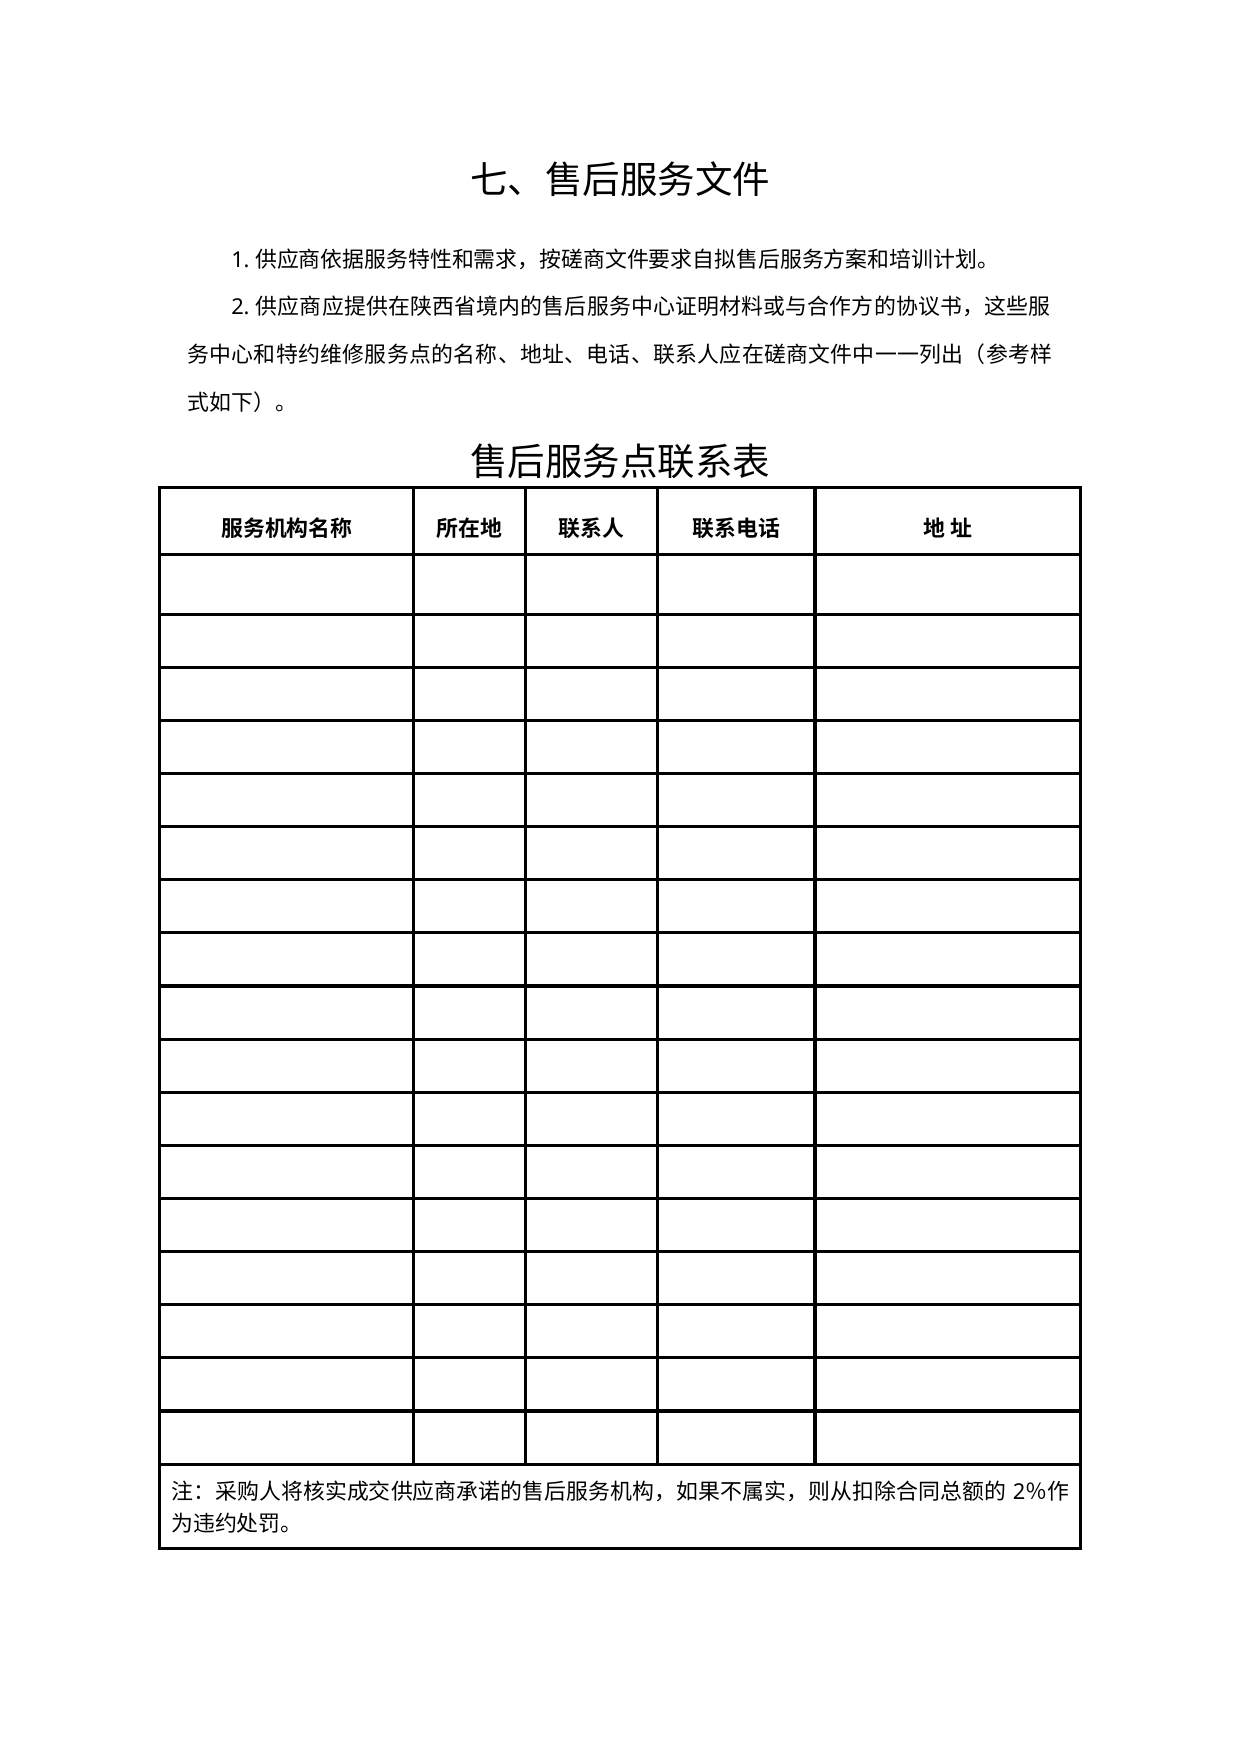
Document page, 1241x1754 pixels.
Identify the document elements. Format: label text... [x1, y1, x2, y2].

table_cell [817, 1200, 1079, 1250]
table_cell [161, 1359, 412, 1409]
table_cell [817, 1147, 1079, 1197]
table_cell [659, 881, 813, 931]
table_cell [527, 556, 656, 612]
table_cell [527, 988, 656, 1037]
table_cell [527, 1253, 656, 1303]
table_cell [659, 1147, 813, 1197]
table_cell [817, 1094, 1079, 1144]
table_cell [817, 1413, 1079, 1462]
table_cell [415, 616, 524, 666]
table_cell [161, 556, 412, 612]
table_cell [659, 1253, 813, 1303]
table_cell [161, 881, 412, 931]
table_cell [817, 988, 1079, 1037]
table_cell [415, 775, 524, 825]
table_cell [817, 1306, 1079, 1356]
table_cell [415, 881, 524, 931]
table_cell [415, 1306, 524, 1356]
table_cell [415, 988, 524, 1037]
table_cell [415, 722, 524, 772]
table_cell [527, 1306, 656, 1356]
table_cell [817, 881, 1079, 931]
table_cell [659, 556, 813, 612]
table_cell 注：采购人将核实成交供应商承诺的售后服务机构，如果不属实，则从扣除合同总额的2％作为违约处罚。 [161, 1466, 1079, 1547]
table_cell [527, 1041, 656, 1091]
table_header 联系人 [527, 489, 656, 553]
table_cell [161, 1413, 412, 1462]
table_header 服务机构名称 [161, 489, 412, 553]
table_cell [817, 934, 1079, 984]
table_cell [817, 1359, 1079, 1409]
table_cell [415, 1413, 524, 1462]
table_cell [161, 1041, 412, 1091]
table_header 联系电话 [659, 489, 813, 553]
table_cell [659, 616, 813, 666]
table_cell [527, 1359, 656, 1409]
table_cell [527, 669, 656, 719]
table_cell [527, 1413, 656, 1462]
table_cell [659, 1359, 813, 1409]
table_cell [527, 1094, 656, 1144]
table_cell [161, 669, 412, 719]
table_cell [415, 669, 524, 719]
table_cell [527, 934, 656, 984]
text 七、售后服务文件 [187, 150, 1053, 204]
table_cell [817, 1041, 1079, 1091]
table_cell [415, 1041, 524, 1091]
table_cell [161, 1200, 412, 1250]
table_cell [415, 556, 524, 612]
table_cell [659, 988, 813, 1037]
table_cell [161, 722, 412, 772]
table_cell [659, 669, 813, 719]
table_cell [161, 1306, 412, 1356]
table_cell [527, 775, 656, 825]
table_cell [415, 1094, 524, 1144]
table_header 所在地 [415, 489, 524, 553]
table_cell [415, 828, 524, 878]
table_cell [527, 616, 656, 666]
table_cell [161, 775, 412, 825]
table_cell [415, 1200, 524, 1250]
table_cell [817, 722, 1079, 772]
table_cell [161, 988, 412, 1037]
table_cell [527, 1147, 656, 1197]
table_cell [817, 775, 1079, 825]
text 售后服务点联系表 [187, 432, 1053, 486]
table_cell [659, 1094, 813, 1144]
table_cell [161, 1253, 412, 1303]
table_cell [659, 828, 813, 878]
table_cell [415, 934, 524, 984]
table_cell [161, 616, 412, 666]
table_cell [659, 934, 813, 984]
table_cell [527, 828, 656, 878]
table_cell [161, 828, 412, 878]
table_cell [659, 1306, 813, 1356]
table_cell [659, 1200, 813, 1250]
table_cell [659, 775, 813, 825]
table_cell [415, 1253, 524, 1303]
table_cell [415, 1147, 524, 1197]
table_cell [817, 556, 1079, 612]
table_cell [659, 1041, 813, 1091]
table_cell [161, 934, 412, 984]
table_cell [659, 722, 813, 772]
table_cell [415, 1359, 524, 1409]
table_cell [817, 828, 1079, 878]
table_cell [817, 669, 1079, 719]
table_cell [161, 1147, 412, 1197]
text 2. 供应商应提供在陕西省境内的售后服务中心证明材料或与合作方的协议书，这些服务中心和特约维修服务点的名称、地址、电话、联系人应在磋商文件中一一列出（参考样式如下）。 [187, 289, 1053, 416]
table_cell [817, 1253, 1079, 1303]
table_cell [659, 1413, 813, 1462]
text 1. 供应商依据服务特性和需求，按磋商文件要求自拟售后服务方案和培训计划。 [187, 242, 1053, 273]
table_cell [527, 881, 656, 931]
table_cell [817, 616, 1079, 666]
table_cell [527, 722, 656, 772]
table_cell [527, 1200, 656, 1250]
table_header 地 址 [817, 489, 1079, 553]
table_cell [161, 1094, 412, 1144]
